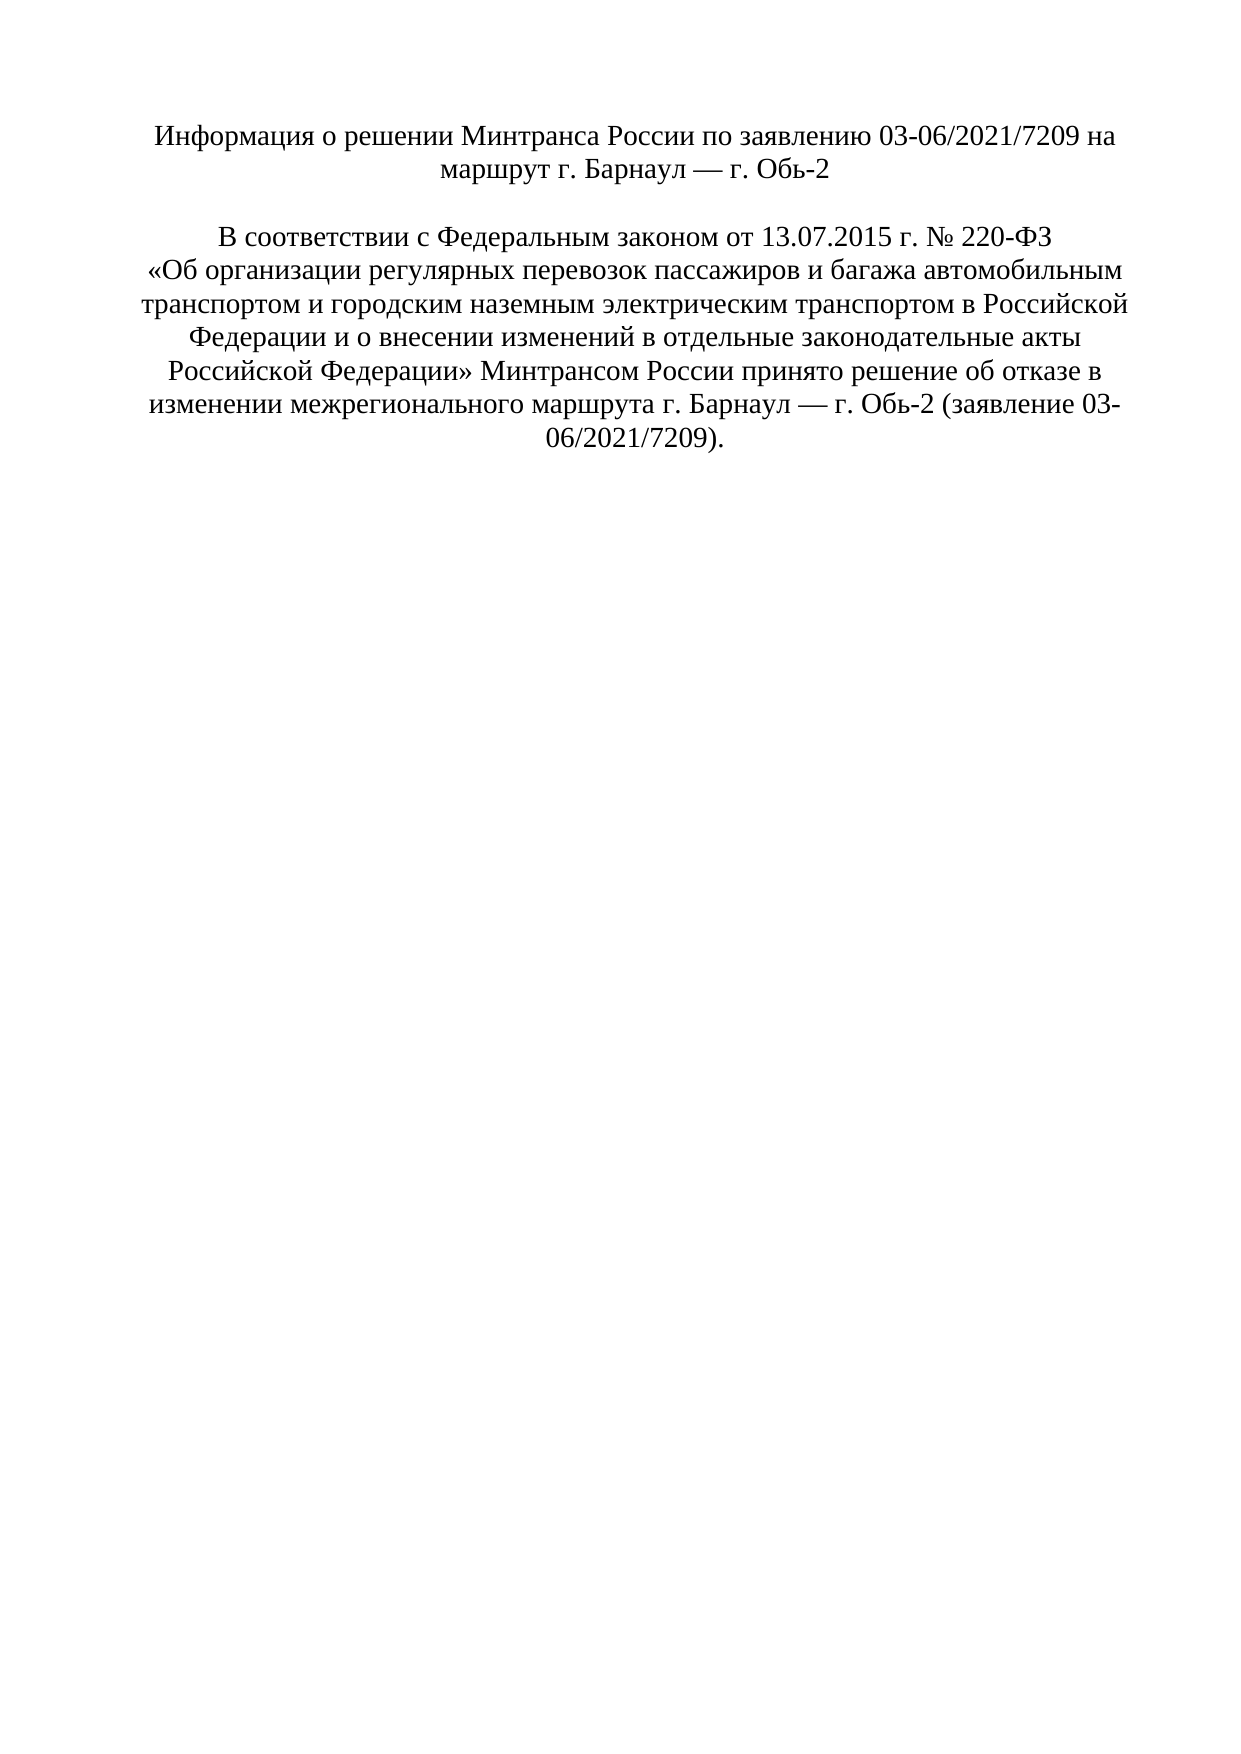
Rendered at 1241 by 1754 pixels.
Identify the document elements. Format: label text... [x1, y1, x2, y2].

text В соответствии с Федеральным законом от 13.07.2015 г. № 220-ФЗ «Об организации регулярных перевозок пассажиров и багажа автомобильным транспортом и городским наземным электрическим транспортом в Российской Федерации и о внесении изменений в отдельные законодательные акты Российской Федерации» Минтрансом России принято решение об отказе в изменении межрегионального маршрута г. Барнаул — г. Обь-2 (заявление 03-06/2021/7209). [118, 219, 1152, 453]
text Информация о решении Минтранса России по заявлению 03-06/2021/7209 на маршрут г. Барнаул — г. Обь-2 [118, 118, 1152, 185]
